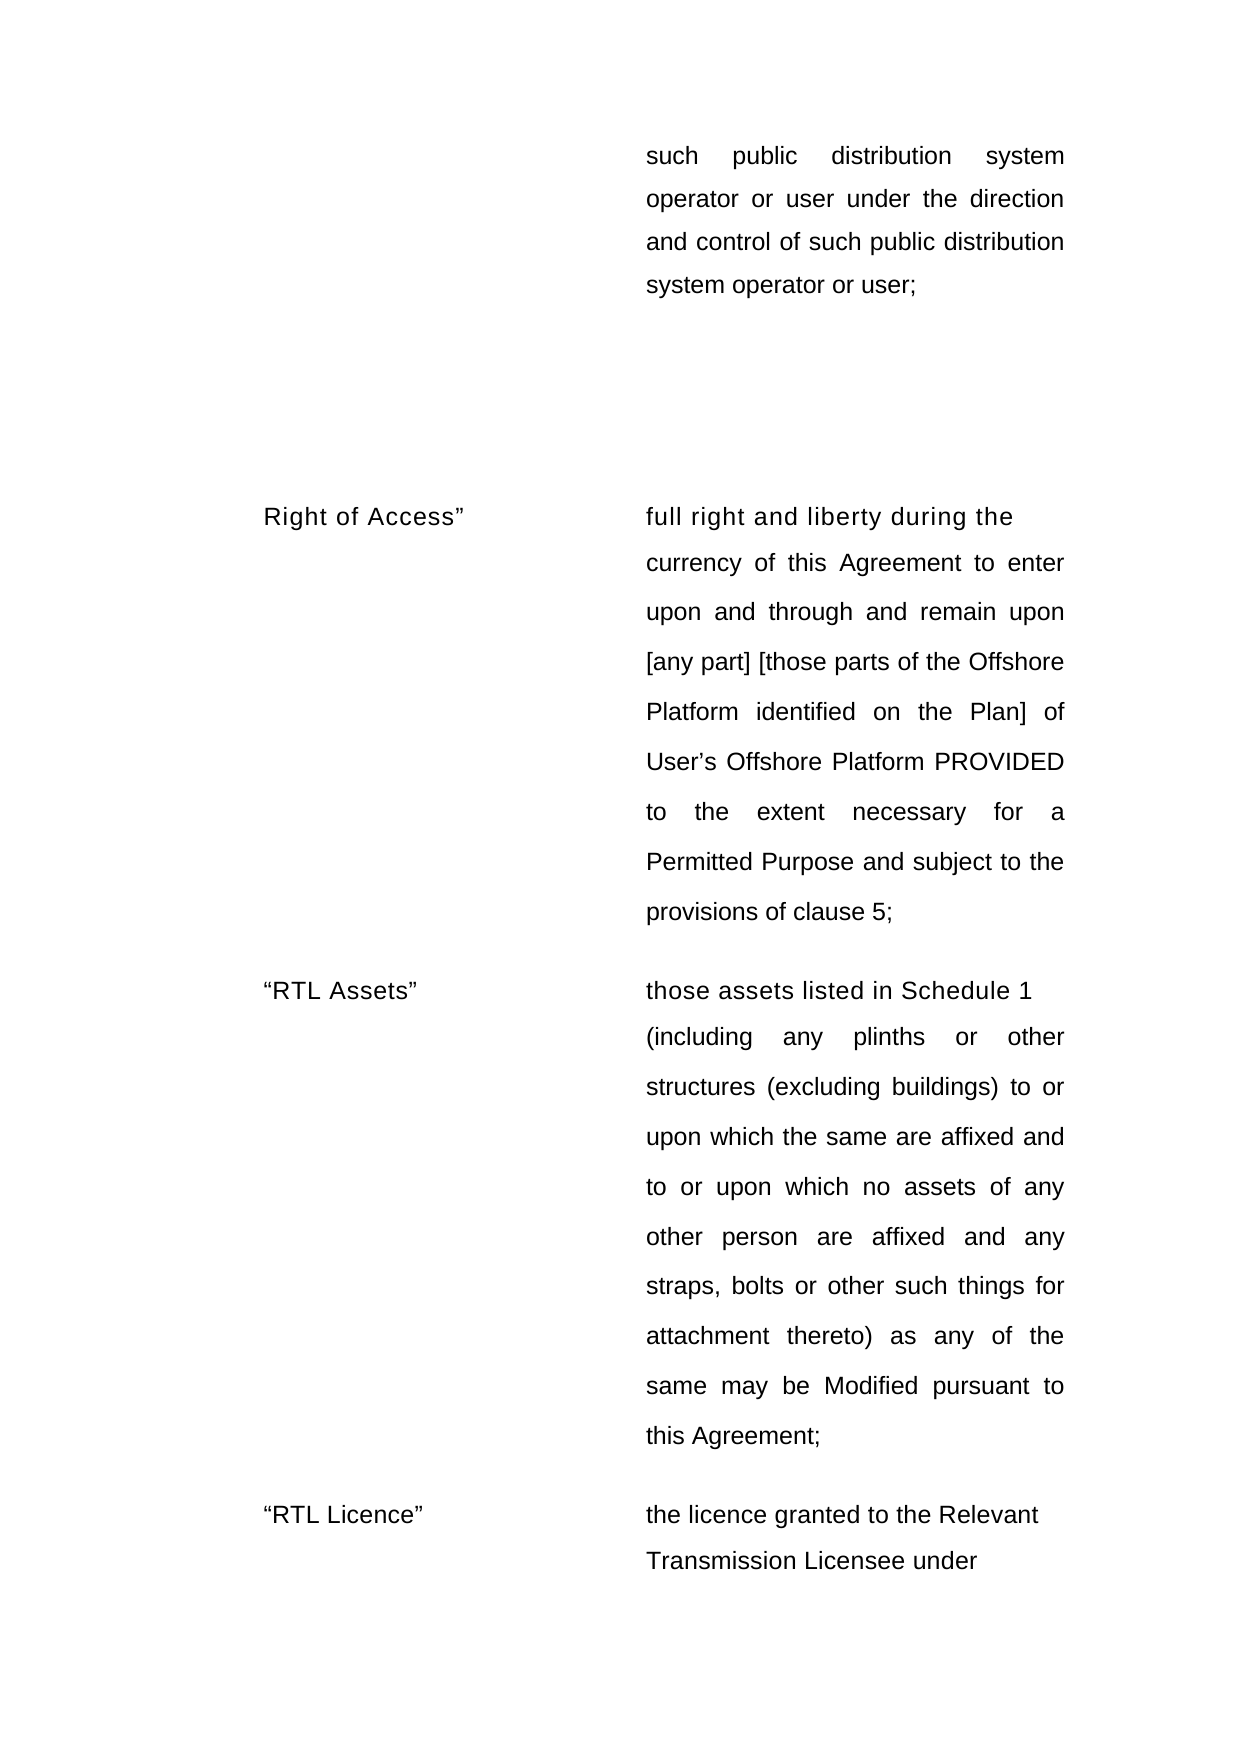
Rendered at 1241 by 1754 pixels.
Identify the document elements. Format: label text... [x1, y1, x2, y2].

text Right of Access” full right and liberty during the [263, 502, 1065, 531]
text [646, 1530, 1065, 1579]
text “RTL Licence” the licence granted to the Relevant [263, 1501, 1065, 1530]
text “RTL Assets” those assets listed in Schedule 1 [263, 976, 1065, 1005]
text (including any plinths or other structures (excluding buildings) to or upon which the same are affixed and to or upon which no assets of any other person are affixed and any straps, bolts or other such things for attachment thereto) as any of the same may be Modified pursuant to this Agreement; [646, 1005, 1065, 1454]
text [263, 130, 1065, 302]
text currency of this Agreement to enter upon and through and remain upon [any part] [those parts of the Offshore Platform identified on the Plan] of User’s Offshore Platform PROVIDED to the extent necessary for a Permitted Purpose and subject to the provisions of clause 5; [646, 531, 1065, 930]
